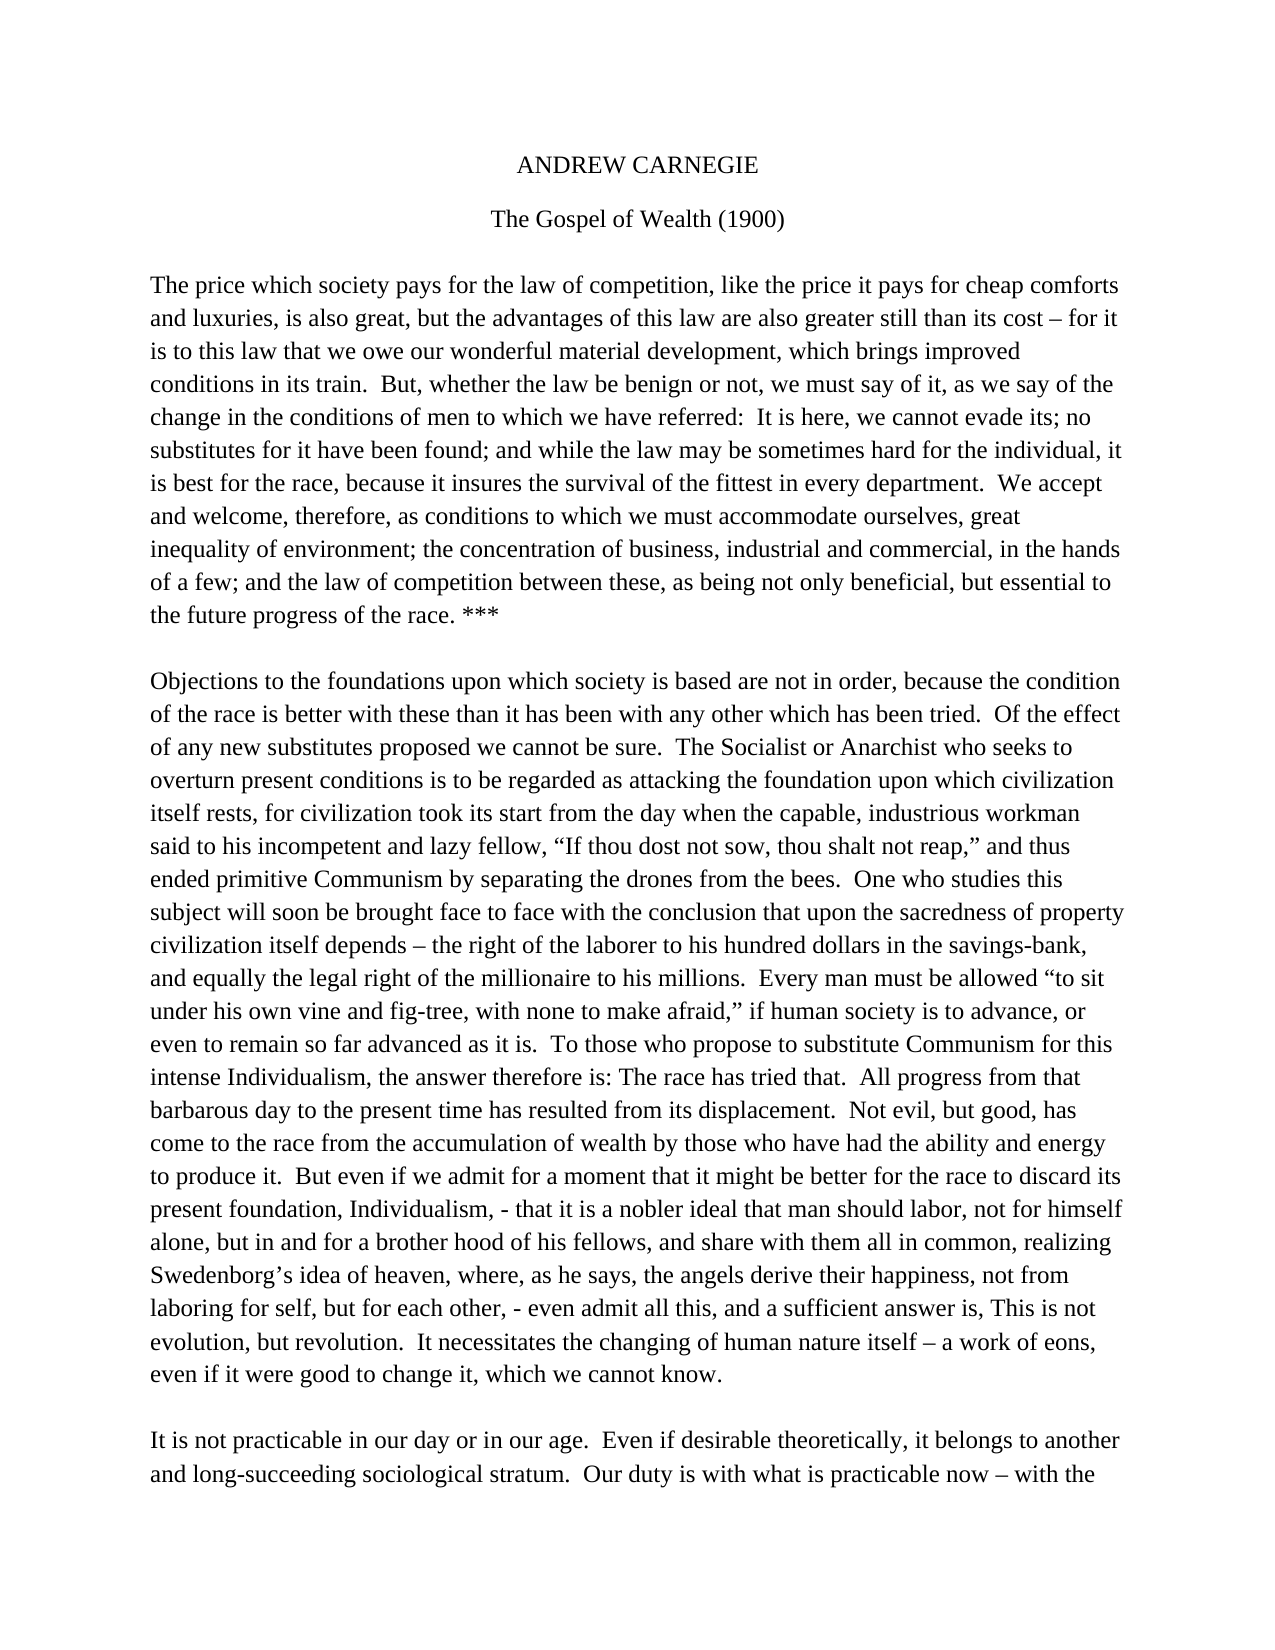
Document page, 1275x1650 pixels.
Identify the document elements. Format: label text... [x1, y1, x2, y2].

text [150, 1426, 1125, 1487]
text The price which society pays for the law of competition, like the price it pays for cheap comforts and luxuries, is also great, but the advantages of this law are also greater still than its cost – for it is to this law that we owe our wonderful material development, which brings improved conditions in its train. But, whether the law be benign or not, we must say of it, as we say of the change in the conditions of men to which we have referred: It is here, we cannot evade its; no substitutes for it have been found; and while the law may be sometimes hard for the individual, it is best for the race, because it insures the survival of the fittest in every department. We accept and welcome, therefore, as conditions to which we must accommodate ourselves, great inequality of environment; the concentration of business, industrial and commercial, in the hands of a few; and the law of competition between these, as being not only beneficial, but essential to the future progress of the race. *** [150, 270, 1125, 629]
text Objections to the foundations upon which society is based are not in order, because the condition of the race is better with these than it has been with any other which has been tried. Of the effect of any new substitutes proposed we cannot be sure. The Socialist or Anarchist who seeks to overturn present conditions is to be regarded as attacking the foundation upon which civilization itself rests, for civilization took its start from the day when the capable, industrious workman said to his incompetent and lazy fellow, “If thou dost not sow, thou shalt not reap,” and thus ended primitive Communism by separating the drones from the bees. One who studies this subject will soon be brought face to face with the conclusion that upon the sacredness of property civilization itself depends – the right of the laborer to his hundred dollars in the savings-bank, and equally the legal right of the millionaire to his millions. Every man must be allowed “to sit under his own vine and fig-tree, with none to make afraid,” if human society is to advance, or even to remain so far advanced as it is. To those who propose to substitute Communism for this intense Individualism, the answer therefore is: The race has tried that. All progress from that barbarous day to the present time has resulted from its displacement. Not evil, but good, has come to the race from the accumulation of wealth by those who have had the ability and energy to produce it. But even if we admit for a moment that it might be better for the race to discard its present foundation, Individualism, - that it is a nobler ideal that man should labor, not for himself alone, but in and for a brother hood of his fellows, and share with them all in common, realizing Swedenborg’s idea of heaven, where, as he says, the angels derive their happiness, not from laboring for self, but for each other, - even admit all this, and a sufficient answer is, This is not evolution, but revolution. It necessitates the changing of human nature itself – a work of eons, even if it were good to change it, which we cannot know. [150, 666, 1125, 1388]
text ANDREW CARNEGIE [150, 150, 1125, 179]
text The Gospel of Wealth (1900) [150, 204, 1125, 233]
